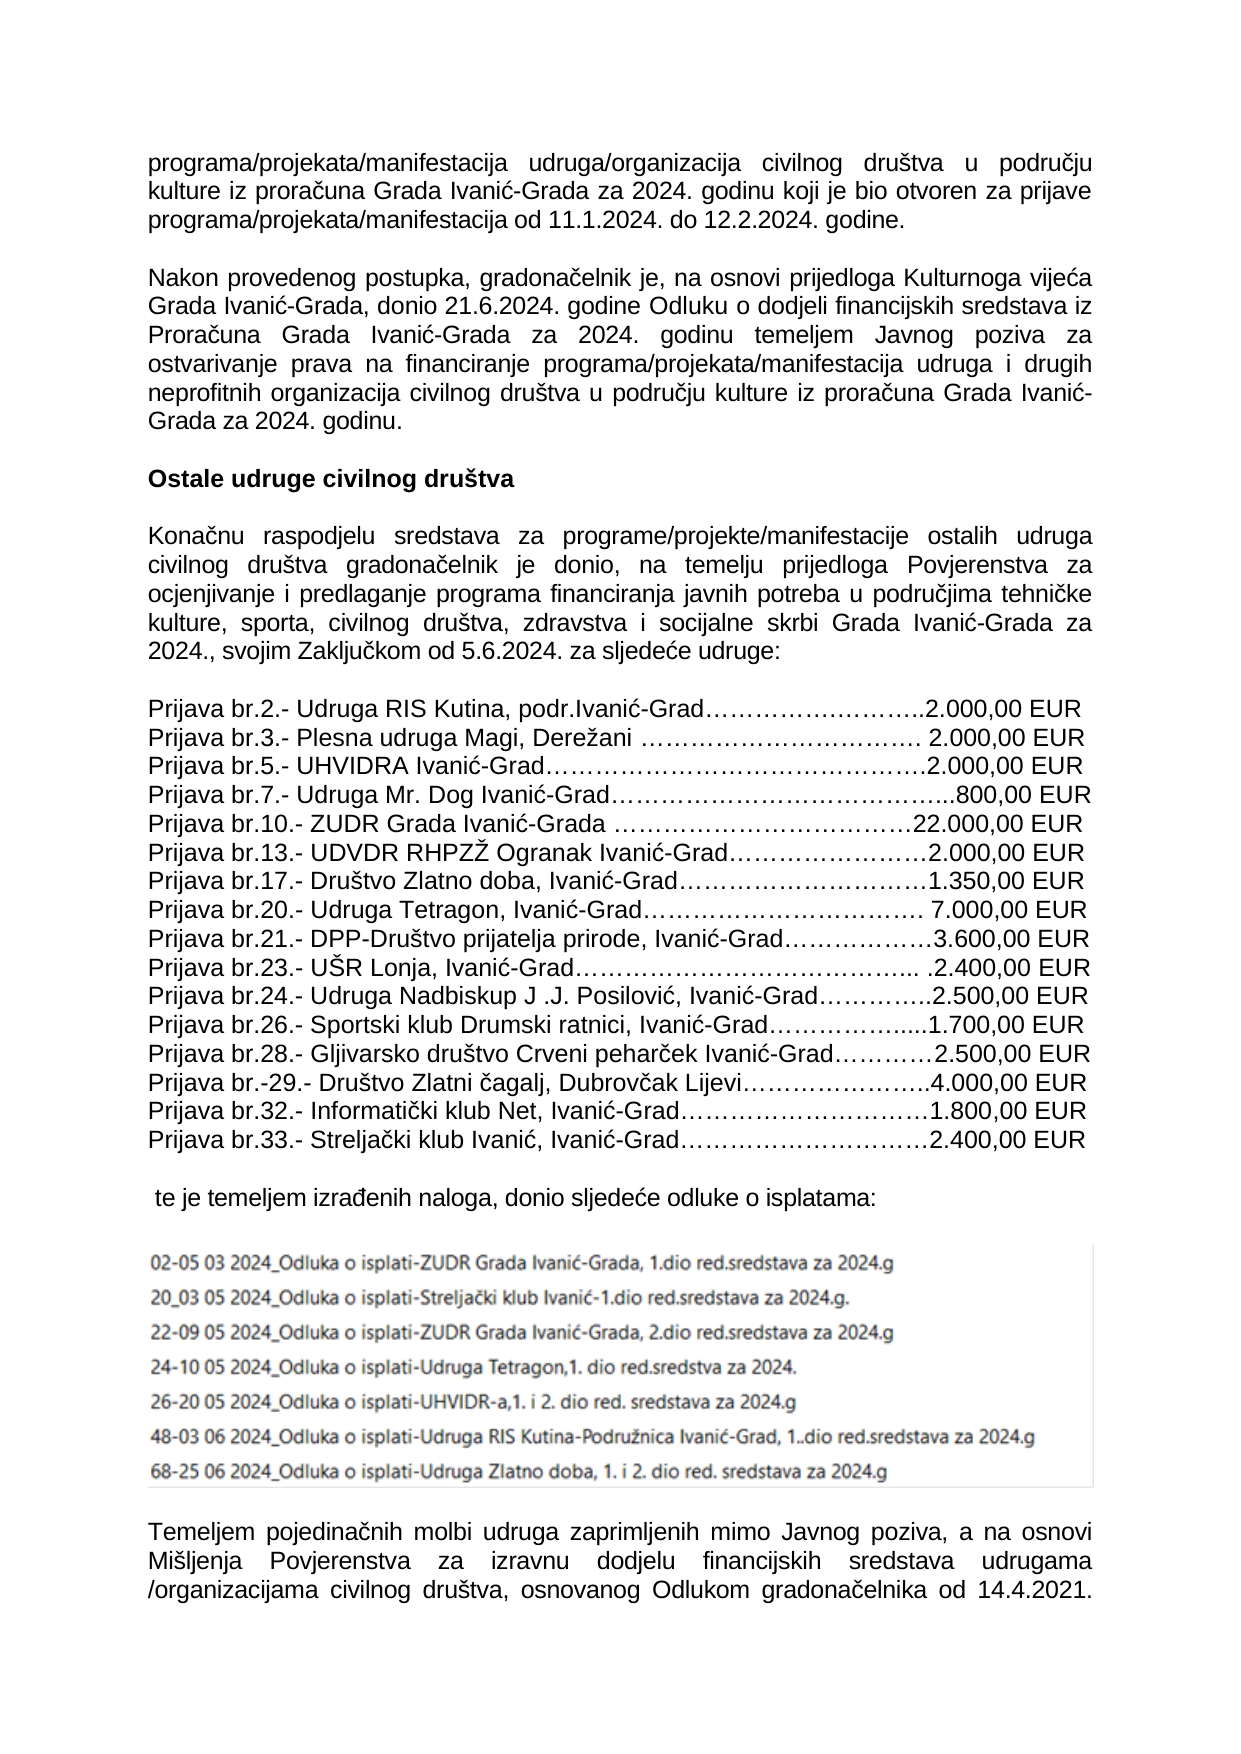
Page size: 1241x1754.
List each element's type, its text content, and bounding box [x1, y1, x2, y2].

text te je temeljem izrađenih naloga, donio sljedeće odluke o isplatama: [148, 1183, 1093, 1211]
text Prijava br.13.- UDVDR RHPZŽ Ogranak Ivanić-Grad……………………2.000,00 EUR [148, 838, 1093, 866]
text Prijava br.33.- Streljački klub Ivanić, Ivanić-Grad…………………………2.400,00 EUR [148, 1125, 1093, 1154]
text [148, 148, 1093, 234]
text Prijava br.20.- Udruga Tetragon, Ivanić-Grad……………………………. 7.000,00 EUR [148, 895, 1093, 924]
text Prijava br.24.- Udruga Nadbiskup J .J. Posilović, Ivanić-Grad…………..2.500,00 EUR [148, 981, 1093, 1010]
text Prijava br.23.- UŠR Lonja, Ivanić-Grad…………………………………... .2.400,00 EUR [148, 953, 1093, 981]
text Ostale udruge civilnog društva [148, 464, 1093, 493]
text Prijava br.17.- Društvo Zlatno doba, Ivanić-Grad…………………………1.350,00 EUR [148, 866, 1093, 895]
text Prijava br.-29.- Društvo Zlatni čagalj, Dubrovčak Lijevi…………………..4.000,00 EUR [148, 1068, 1093, 1096]
text Prijava br.32.- Informatički klub Net, Ivanić-Grad…………………………1.800,00 EUR [148, 1096, 1093, 1125]
text Prijava br.3.- Plesna udruga Magi, Derežani ……………………………. 2.000,00 EUR [148, 723, 1093, 751]
text Prijava br.26.- Sportski klub Drumski ratnici, Ivanić-Grad…………….....1.700,00 EUR [148, 1010, 1093, 1039]
text Prijava br.5.- UHVIDRA Ivanić-Grad……………………………………….2.000,00 EUR [148, 751, 1093, 780]
text Prijava br.28.- Gljivarsko društvo Crveni peharček Ivanić-Grad…………2.500,00 EUR [148, 1039, 1093, 1068]
text Prijava br.7.- Udruga Mr. Dog Ivanić-Grad…………………………………...800,00 EUR [148, 780, 1093, 809]
picture [147, 1244, 1095, 1489]
text Prijava br.21.- DPP-Društvo prijatelja prirode, Ivanić-Grad………………3.600,00 EUR [148, 924, 1093, 953]
text Prijava br.2.- Udruga RIS Kutina, podr.Ivanić-Grad…………….………..2.000,00 EUR [148, 694, 1093, 723]
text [148, 1517, 1093, 1603]
text Konačnu raspodjelu sredstava za programe/projekte/manifestacije ostalih udruga civilnog društva gradonačelnik je donio, na temelju prijedloga Povjerenstva za ocjenjivanje i predlaganje programa financiranja javnih potreba u područjima tehničke kulture, sporta, civilnog društva, zdravstva i socijalne skrbi Grada Ivanić-Grada za 2024., svojim Zaključkom od 5.6.2024. za sljedeće udruge: [148, 521, 1093, 665]
text Nakon provedenog postupka, gradonačelnik je, na osnovi prijedloga Kulturnoga vijeća Grada Ivanić-Grada, donio 21.6.2024. godine Odluku o dodjeli financijskih sredstava iz Proračuna Grada Ivanić-Grada za 2024. godinu temeljem Javnog poziva za ostvarivanje prava na financiranje programa/projekata/manifestacija udruga i drugih neprofitnih organizacija civilnog društva u području kulture iz proračuna Grada Ivanić-Grada za 2024. godinu. [148, 263, 1093, 435]
text Prijava br.10.- ZUDR Grada Ivanić-Grada ………………………………22.000,00 EUR [148, 809, 1093, 838]
